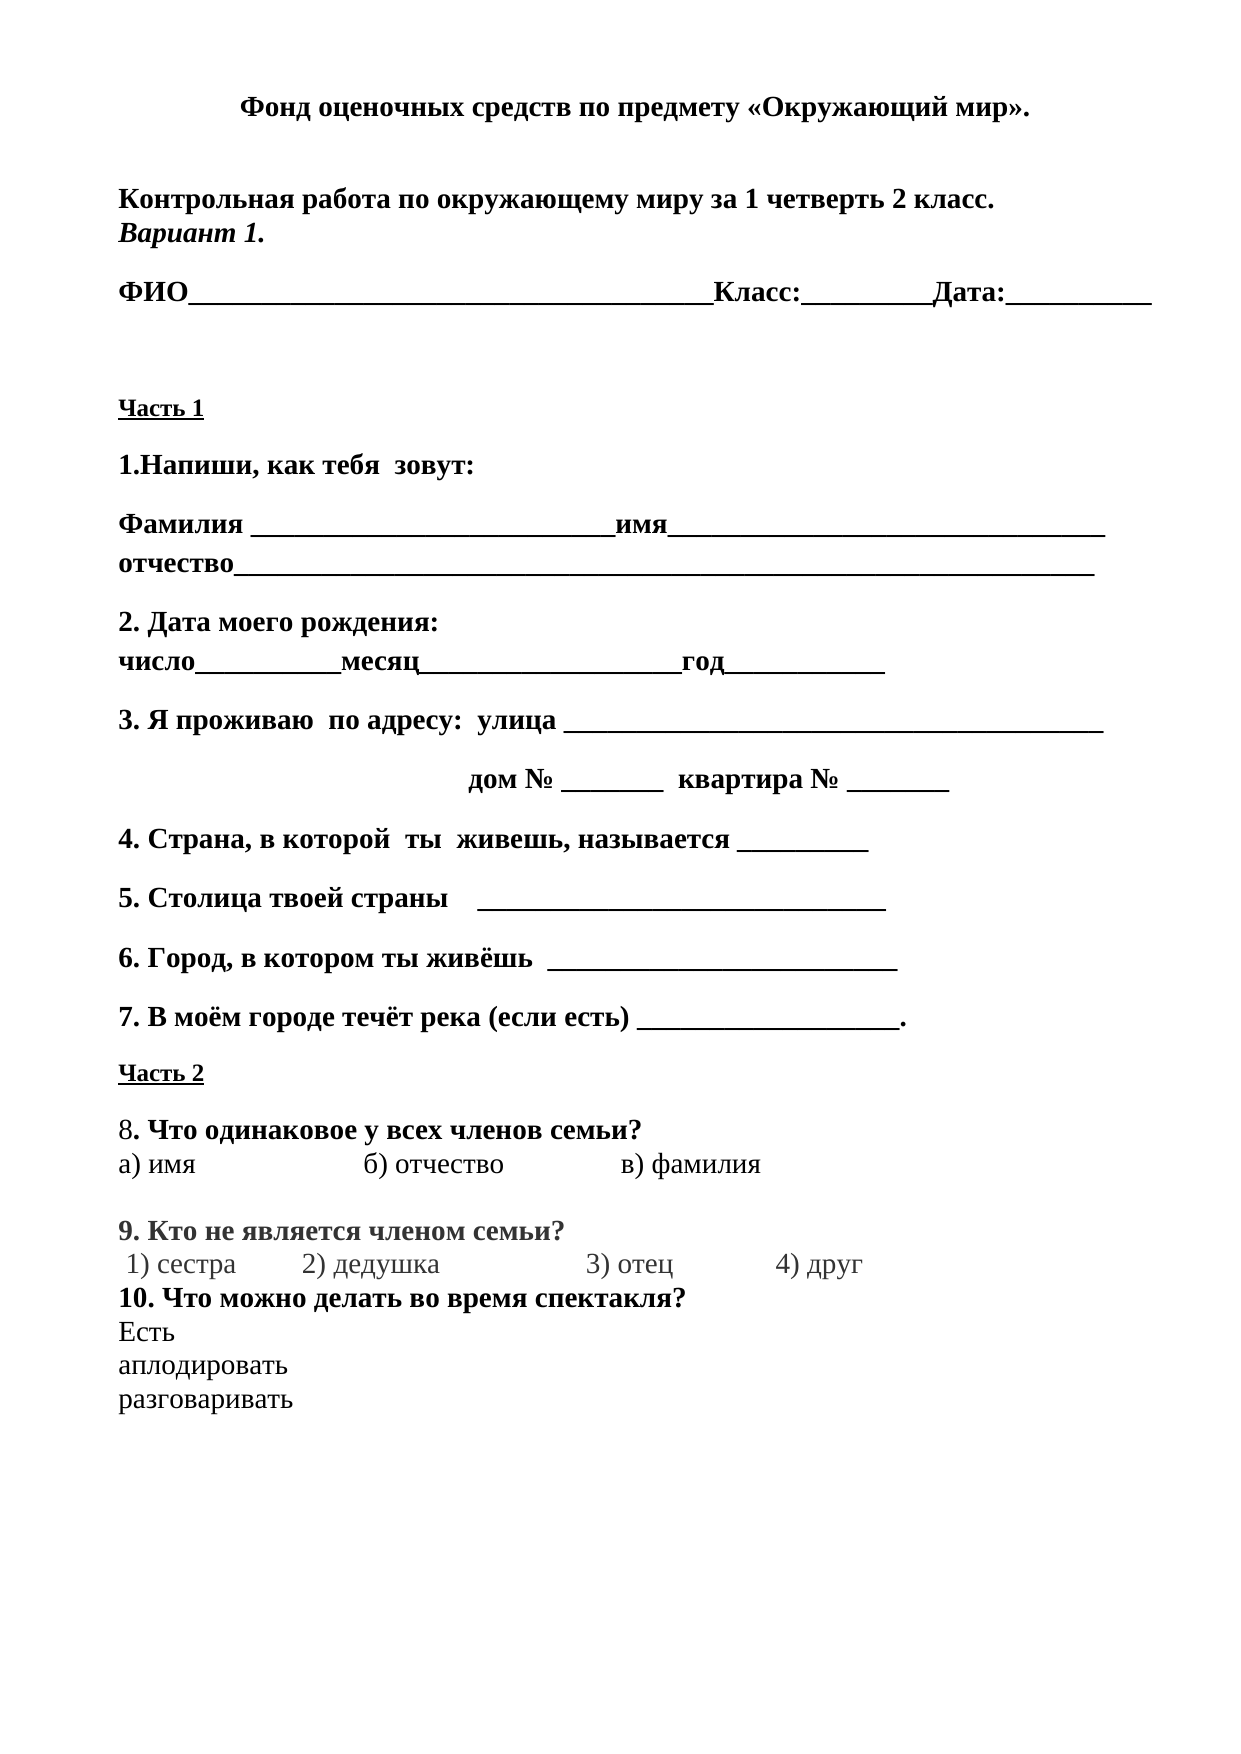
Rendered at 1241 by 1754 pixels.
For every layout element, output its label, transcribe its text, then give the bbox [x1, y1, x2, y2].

text Часть 1 [118, 393, 1152, 422]
text Вариант 1. [118, 215, 1152, 249]
text Часть 2 [118, 1058, 1152, 1087]
text 10. Что можно делать во время спектакля? [118, 1280, 1152, 1314]
text Контрольная работа по окружающему миру за 1 четверть 2 класс. [118, 182, 1152, 215]
text а) имя б) отчество в) фамилия [118, 1146, 1152, 1179]
text аплодировать [118, 1347, 1152, 1381]
text ФИО____________________________________Класс:_________Дата:__________ [118, 274, 1152, 308]
text Есть [118, 1314, 1152, 1347]
text 6. Город, в котором ты живёшь ________________________ [118, 940, 1152, 973]
text 1) сестра ⁮ 2) дедушка ⁮ 3) отец ⁮ 4) друг [118, 1247, 1152, 1280]
text дом № _______ квартира № _______ [118, 762, 1152, 795]
text Фонд оценочных средств по предмету «Окружающий мир». [118, 89, 1152, 122]
text Фамилия _________________________имя______________________________ отчество___________________________________________________________ [118, 506, 1152, 578]
text 8. Что одинаковое у всех членов семьи? [118, 1112, 1152, 1146]
text 4. Страна, в которой ты живешь, называется _________ [118, 821, 1152, 854]
text 7. В моём городе течёт река (если есть) __________________. [118, 999, 1152, 1033]
text 2. Дата моего рождения: число__________месяц__________________год___________ [118, 604, 1152, 676]
text 1.Напиши, как тебя зовут: [118, 447, 1152, 481]
text 5. Столица твоей страны ____________________________ [118, 880, 1152, 914]
text 3. Я проживаю по адресу: улица _____________________________________ [118, 702, 1152, 736]
text 9. Кто не является членом семьи? [118, 1213, 1152, 1247]
text разговаривать [118, 1381, 1152, 1414]
